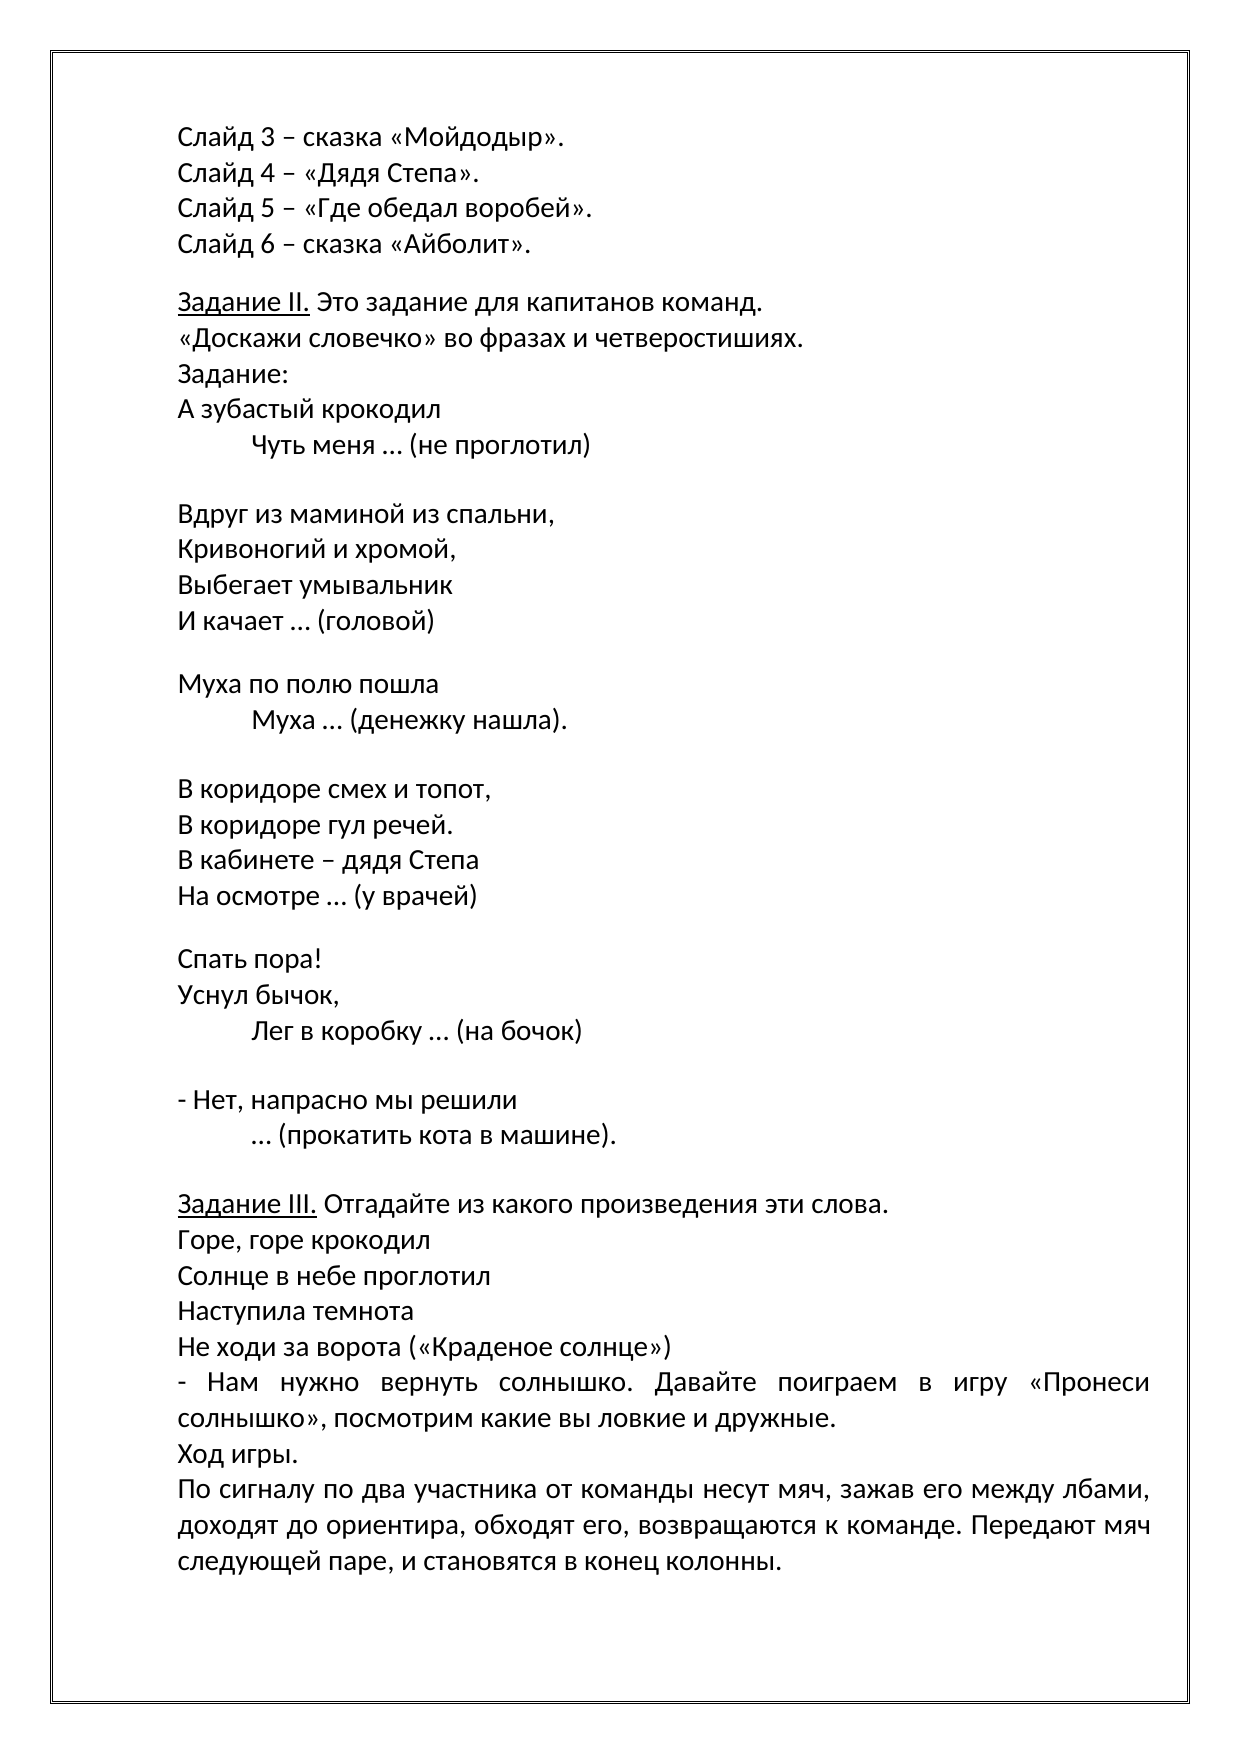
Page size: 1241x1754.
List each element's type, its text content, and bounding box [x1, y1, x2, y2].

text А зубастый крокодил [177, 390, 1152, 426]
text Муха … (денежку нашла). [177, 701, 1152, 737]
text Наступила темнота [177, 1292, 1152, 1328]
text Ход игры. [177, 1435, 1152, 1470]
text Уснул бычок, [177, 976, 1152, 1012]
text Слайд 4 – «Дядя Степа». [177, 154, 1152, 189]
text Задание III. Отгадайте из какого произведения эти слова. [177, 1185, 1152, 1221]
text Вдруг из маминой из спальни, [177, 495, 1152, 531]
text Выбегает умывальник [177, 566, 1152, 602]
text По сигналу по два участника от команды несут мяч, зажав его между лбами, доходят до ориентира, обходят его, возвращаются к команде. Передают мяч следующей паре, и становятся в конец колонны. [177, 1470, 1152, 1577]
text На осмотре … (у врачей) [177, 877, 1152, 913]
text Задание: [177, 355, 1152, 390]
text Муха по полю пошла [177, 666, 1152, 701]
text Слайд 6 – сказка «Айболит». [177, 225, 1152, 261]
text Лег в коробку … (на бочок) [177, 1012, 1152, 1047]
text В коридоре смех и топот, [177, 770, 1152, 806]
text … (прокатить кота в машине). [177, 1116, 1152, 1152]
text В коридоре гул речей. [177, 806, 1152, 841]
text Кривоногий и хромой, [177, 531, 1152, 566]
text - Нам нужно вернуть солнышко. Давайте поиграем в игру «Пронеси солнышко», посмотрим какие вы ловкие и дружные. [177, 1363, 1152, 1435]
text Солнце в небе проглотил [177, 1257, 1152, 1292]
text «Доскажи словечко» во фразах и четверостишиях. [177, 319, 1152, 355]
text В кабинете – дядя Степа [177, 841, 1152, 877]
text Слайд 5 – «Где обедал воробей». [177, 189, 1152, 225]
text Чуть меня … (не проглотил) [177, 426, 1152, 462]
text И качает … (головой) [177, 602, 1152, 637]
text Не ходи за ворота («Краденое солнце») [177, 1328, 1152, 1363]
text Задание II. Это задание для капитанов команд. [177, 283, 1152, 319]
text - Нет, напрасно мы решили [177, 1081, 1152, 1116]
text Спать пора! [177, 941, 1152, 976]
text Слайд 3 – сказка «Мойдодыр». [177, 118, 1152, 154]
text Горе, горе крокодил [177, 1221, 1152, 1257]
